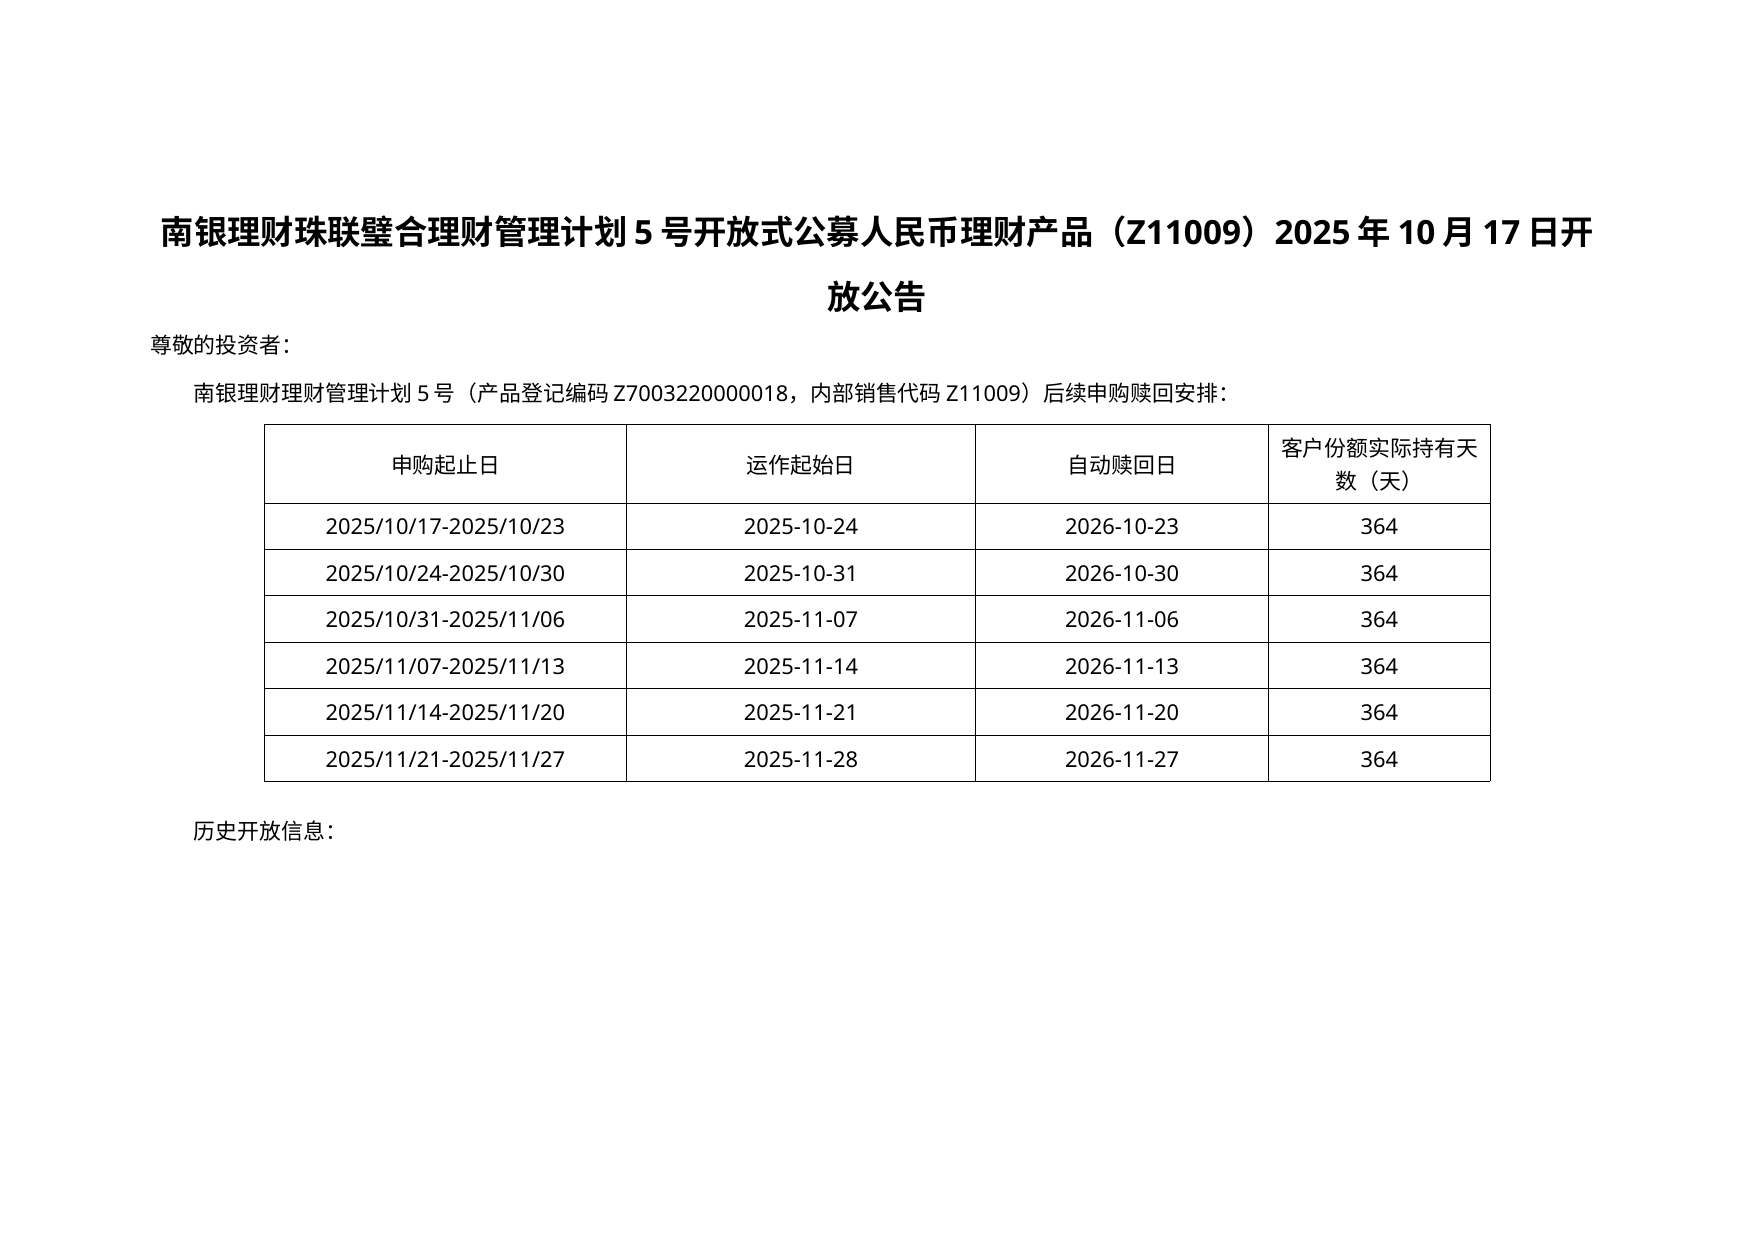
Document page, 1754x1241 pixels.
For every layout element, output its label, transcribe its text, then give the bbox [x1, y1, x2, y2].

table_cell 2025-11-07 [627, 596, 975, 642]
table_cell 2025/10/24-2025/10/30 [265, 550, 626, 595]
table_header 自动赎回日 [976, 425, 1268, 502]
text 历史开放信息： [150, 814, 1604, 846]
table_cell 364 [1269, 596, 1490, 642]
table_cell 364 [1269, 504, 1490, 549]
table_cell 2025-11-21 [627, 689, 975, 735]
table_cell 364 [1269, 736, 1490, 781]
table_cell 2025/10/17-2025/10/23 [265, 504, 626, 549]
table_cell 2026-10-23 [976, 504, 1268, 549]
table_cell 2025-11-28 [627, 736, 975, 781]
table_cell 2025-10-24 [627, 504, 975, 549]
table_cell 2025/11/21-2025/11/27 [265, 736, 626, 781]
table_cell 2026-10-30 [976, 550, 1268, 595]
table_cell 2025-11-14 [627, 643, 975, 688]
table_cell 2026-11-27 [976, 736, 1268, 781]
table_header 运作起始日 [627, 425, 975, 502]
table_cell 2025/11/07-2025/11/13 [265, 643, 626, 688]
text 南银理财理财管理计划5号（产品登记编码Z7003220000018，内部销售代码Z11009）后续申购赎回安排： [150, 376, 1604, 408]
text 尊敬的投资者： [150, 328, 1604, 360]
table_cell 364 [1269, 689, 1490, 735]
table_cell 2025-10-31 [627, 550, 975, 595]
table_cell 2025/10/31-2025/11/06 [265, 596, 626, 642]
table_header 申购起止日 [265, 425, 626, 502]
table_cell 364 [1269, 643, 1490, 688]
table_cell 364 [1269, 550, 1490, 595]
table_cell 2025/11/14-2025/11/20 [265, 689, 626, 735]
table_cell 2026-11-20 [976, 689, 1268, 735]
text 南银理财珠联璧合理财管理计划5号开放式公募人民币理财产品（Z11009）2025年10月17日开放公告 [150, 198, 1604, 328]
table_cell 2026-11-06 [976, 596, 1268, 642]
table_cell 2026-11-13 [976, 643, 1268, 688]
table_header 客户份额实际持有天数（天） [1269, 425, 1490, 502]
